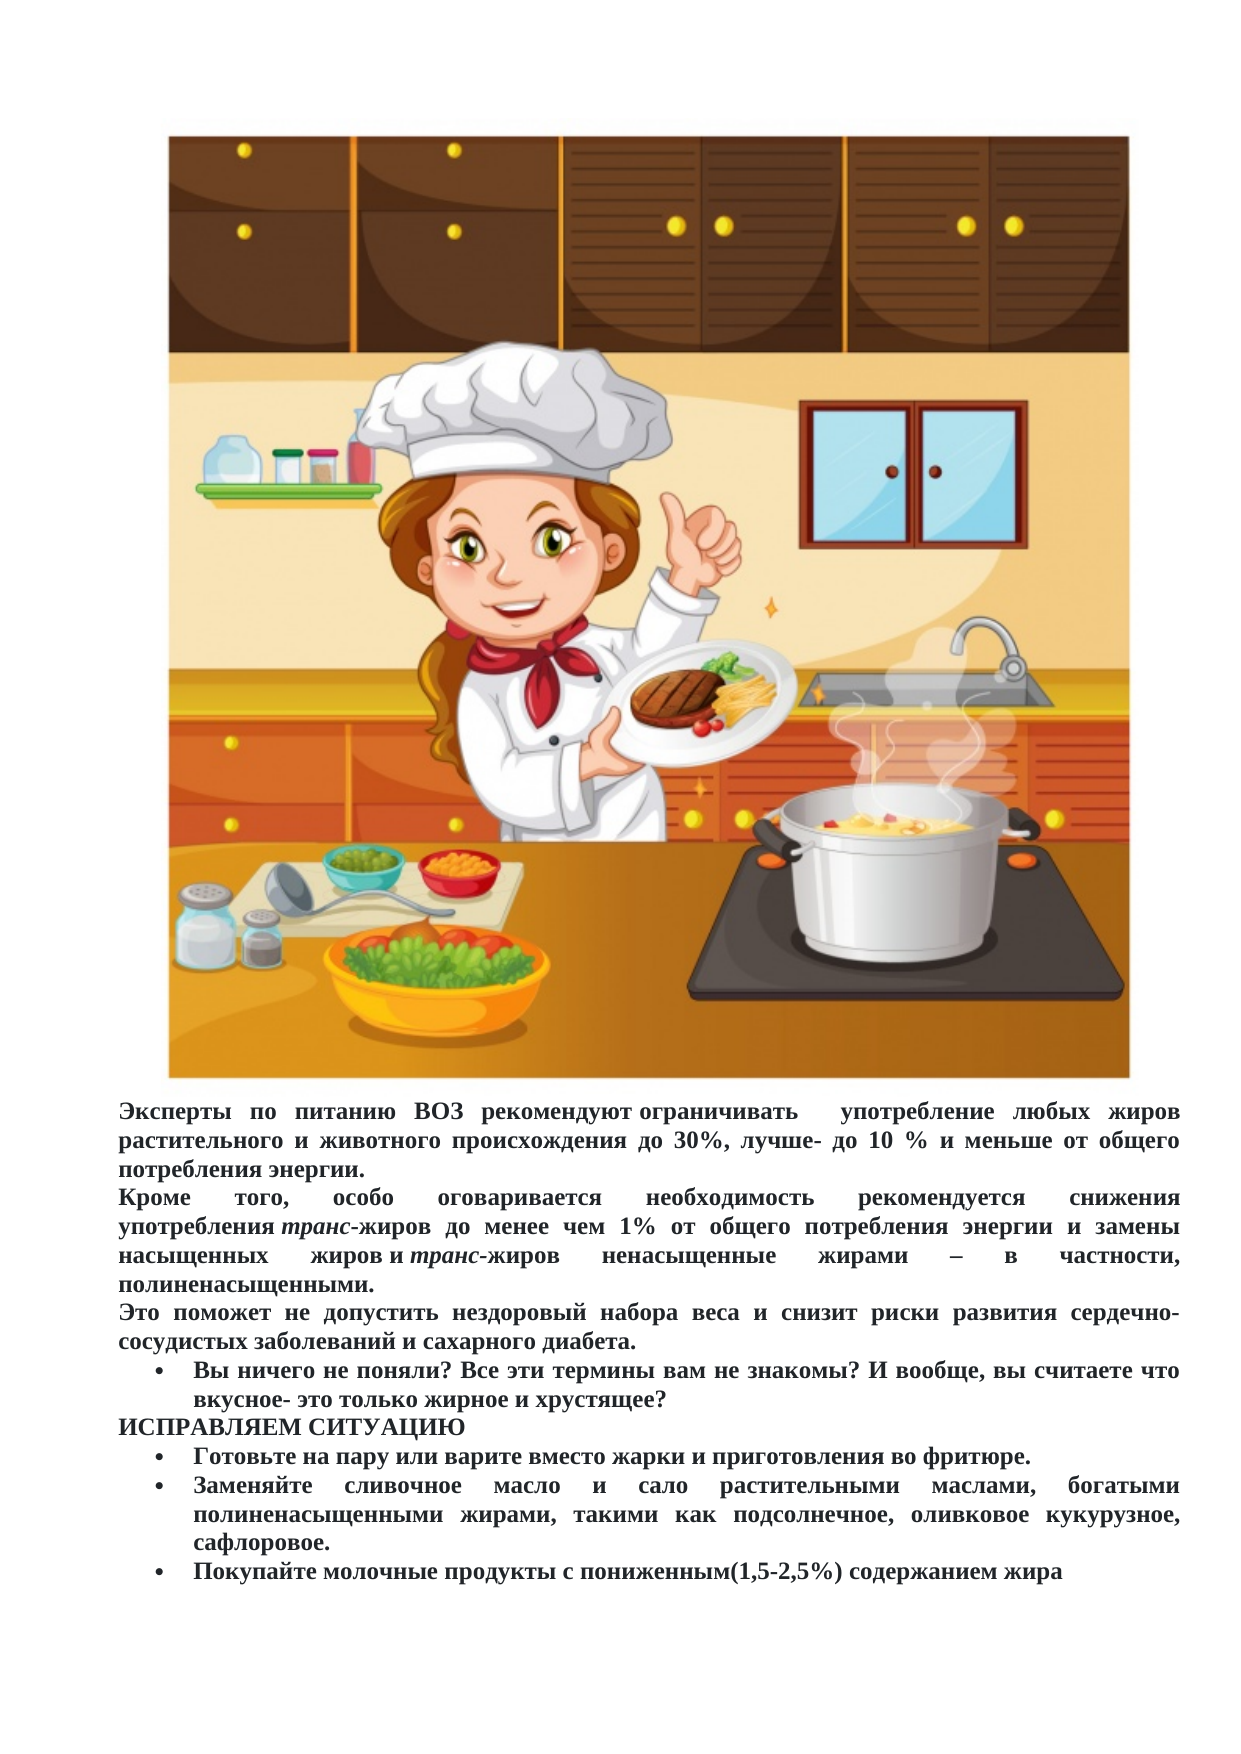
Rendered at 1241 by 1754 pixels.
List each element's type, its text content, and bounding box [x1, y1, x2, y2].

list Вы ничего не поняли? Все эти термины вам не знакомы? И вообще, вы считаете что вкусное- это только жирное и хрустящее? [156, 1355, 1181, 1412]
text Это поможет не допустить нездоровый набора веса и снизит риски развития сердечно- сосудистых заболеваний и сахарного диабета. [118, 1297, 1181, 1355]
text ИСПРАВЛЯЕМ СИТУАЦИЮ [118, 1412, 1181, 1441]
list Заменяйте сливочное масло и сало растительными маслами, богатыми полиненасыщенными жирами, такими как подсолнечное, оливковое кукурузное, сафлоровое. [156, 1470, 1181, 1556]
text Кроме того, особо оговаривается необходимость рекомендуется снижения употребления транс-жиров до менее чем 1% от общего потребления энергии и замены насыщенных жиров и транс-жиров ненасыщенные жирами – в частности, полиненасыщенными. [118, 1182, 1181, 1297]
picture [160, 118, 1139, 1097]
list Покупайте молочные продукты с пониженным(1,5-2,5%) содержанием жира [156, 1556, 1181, 1585]
list Готовьте на пару или варите вместо жарки и приготовления во фритюре. [156, 1441, 1181, 1470]
text Эксперты по питанию ВОЗ рекомендуют ограничивать употребление любых жиров растительного и животного происхождения до 30%, лучше- до 10 % и меньше от общего потребления энергии. [118, 1096, 1181, 1182]
